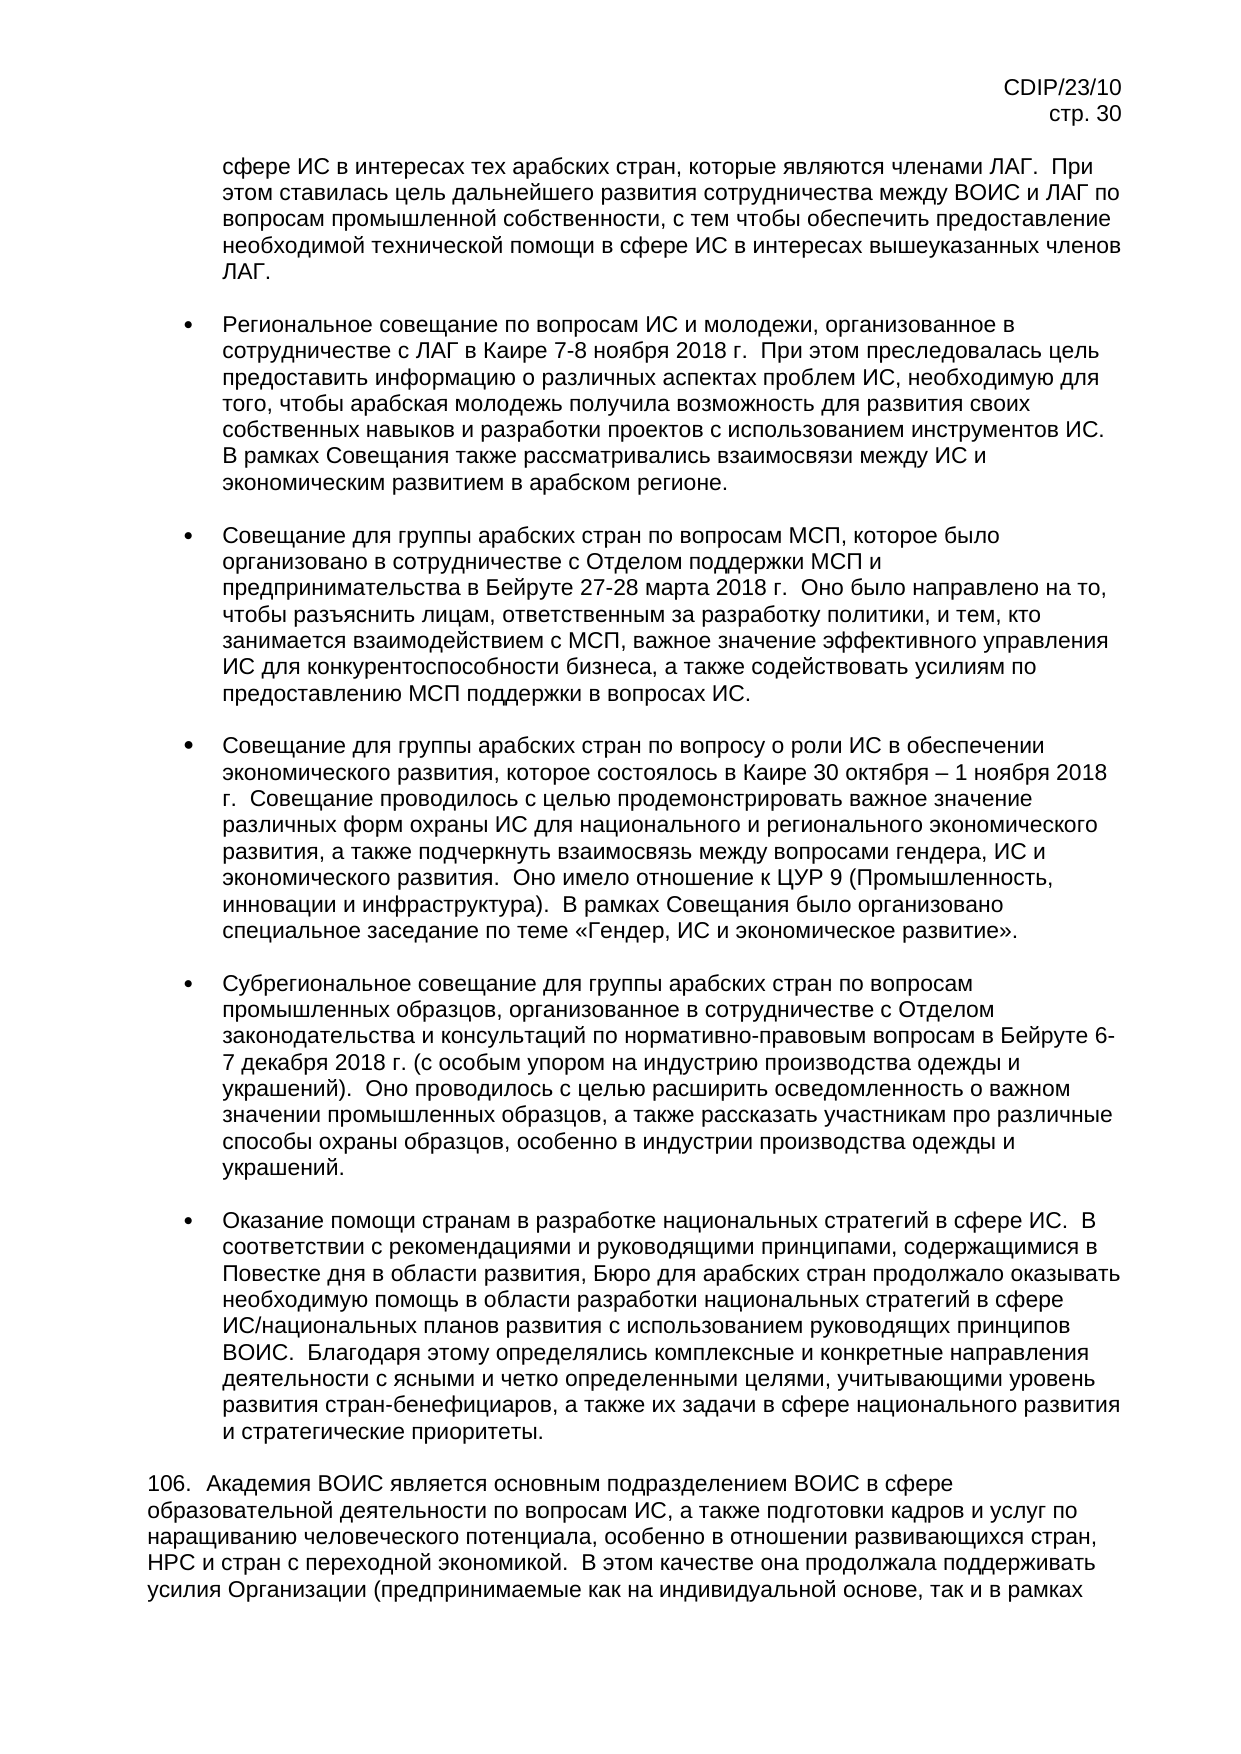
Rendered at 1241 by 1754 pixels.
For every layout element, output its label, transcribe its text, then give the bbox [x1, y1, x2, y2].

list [147, 1470, 1122, 1602]
list Субрегиональное совещание для группы арабских стран по вопросам промышленных образцов, организованное в сотрудничестве с Отделом законодательства и консультаций по нормативно-правовым вопросам в Бейруте 6-7 декабря 2018 г. (с особым упором на индустрию производства одежды и украшений). Оно проводилось с целью расширить осведомленность о важном значении промышленных образцов, а также рассказать участникам про различные способы охраны образцов, особенно в индустрии производства одежды и украшений. [184, 969, 1122, 1180]
list Оказание помощи странам в разработке национальных стратегий в сфере ИС. В соответствии с рекомендациями и руководящими принципами, содержащимися в Повестке дня в области развития, Бюро для арабских стран продолжало оказывать необходимую помощь в области разработки национальных стратегий в сфере ИС/национальных планов развития с использованием руководящих принципов ВОИС. Благодаря этому определялись комплексные и конкретные направления деятельности с ясными и четко определенными целями, учитывающими уровень развития стран-бенефициаров, а также их задачи в сфере национального развития и стратегические приоритеты. [184, 1207, 1122, 1444]
list Совещание для группы арабских стран по вопросам МСП, которое было организовано в сотрудничестве с Отделом поддержки МСП и предпринимательства в Бейруте 27-28 марта 2018 г. Оно было направлено на то, чтобы разъяснить лицам, ответственным за разработку политики, и тем, кто занимается взаимодействием с МСП, важное значение эффективного управления ИС для конкурентоспособности бизнеса, а также содействовать усилиям по предоставлению МСП поддержки в вопросах ИС. [184, 522, 1122, 706]
list Региональное совещание по вопросам ИС и молодежи, организованное в сотрудничестве с ЛАГ в Каире 7-8 ноября 2018 г. При этом преследовалась цель предоставить информацию о различных аспектах проблем ИС, необходимую для того, чтобы арабская молодежь получила возможность для развития своих собственных навыков и разработки проектов с использованием инструментов ИС. В рамках Совещания также рассматривались взаимосвязи между ИС и экономическим развитием в арабском регионе. [184, 311, 1122, 495]
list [184, 153, 1122, 284]
list Совещание для группы арабских стран по вопросу о роли ИС в обеспечении экономического развития, которое состоялось в Каире 30 октября – 1 ноября 2018 г. Совещание проводилось с целью продемонстрировать важное значение различных форм охраны ИС для национального и регионального экономического развития, а также подчеркнуть взаимосвязь между вопросами гендера, ИС и экономического развития. Оно имело отношение к ЦУР 9 (Промышленность, инновации и инфраструктура). В рамках Совещания было организовано специальное заседание по теме «Гендер, ИС и экономическое развитие». [184, 732, 1122, 943]
